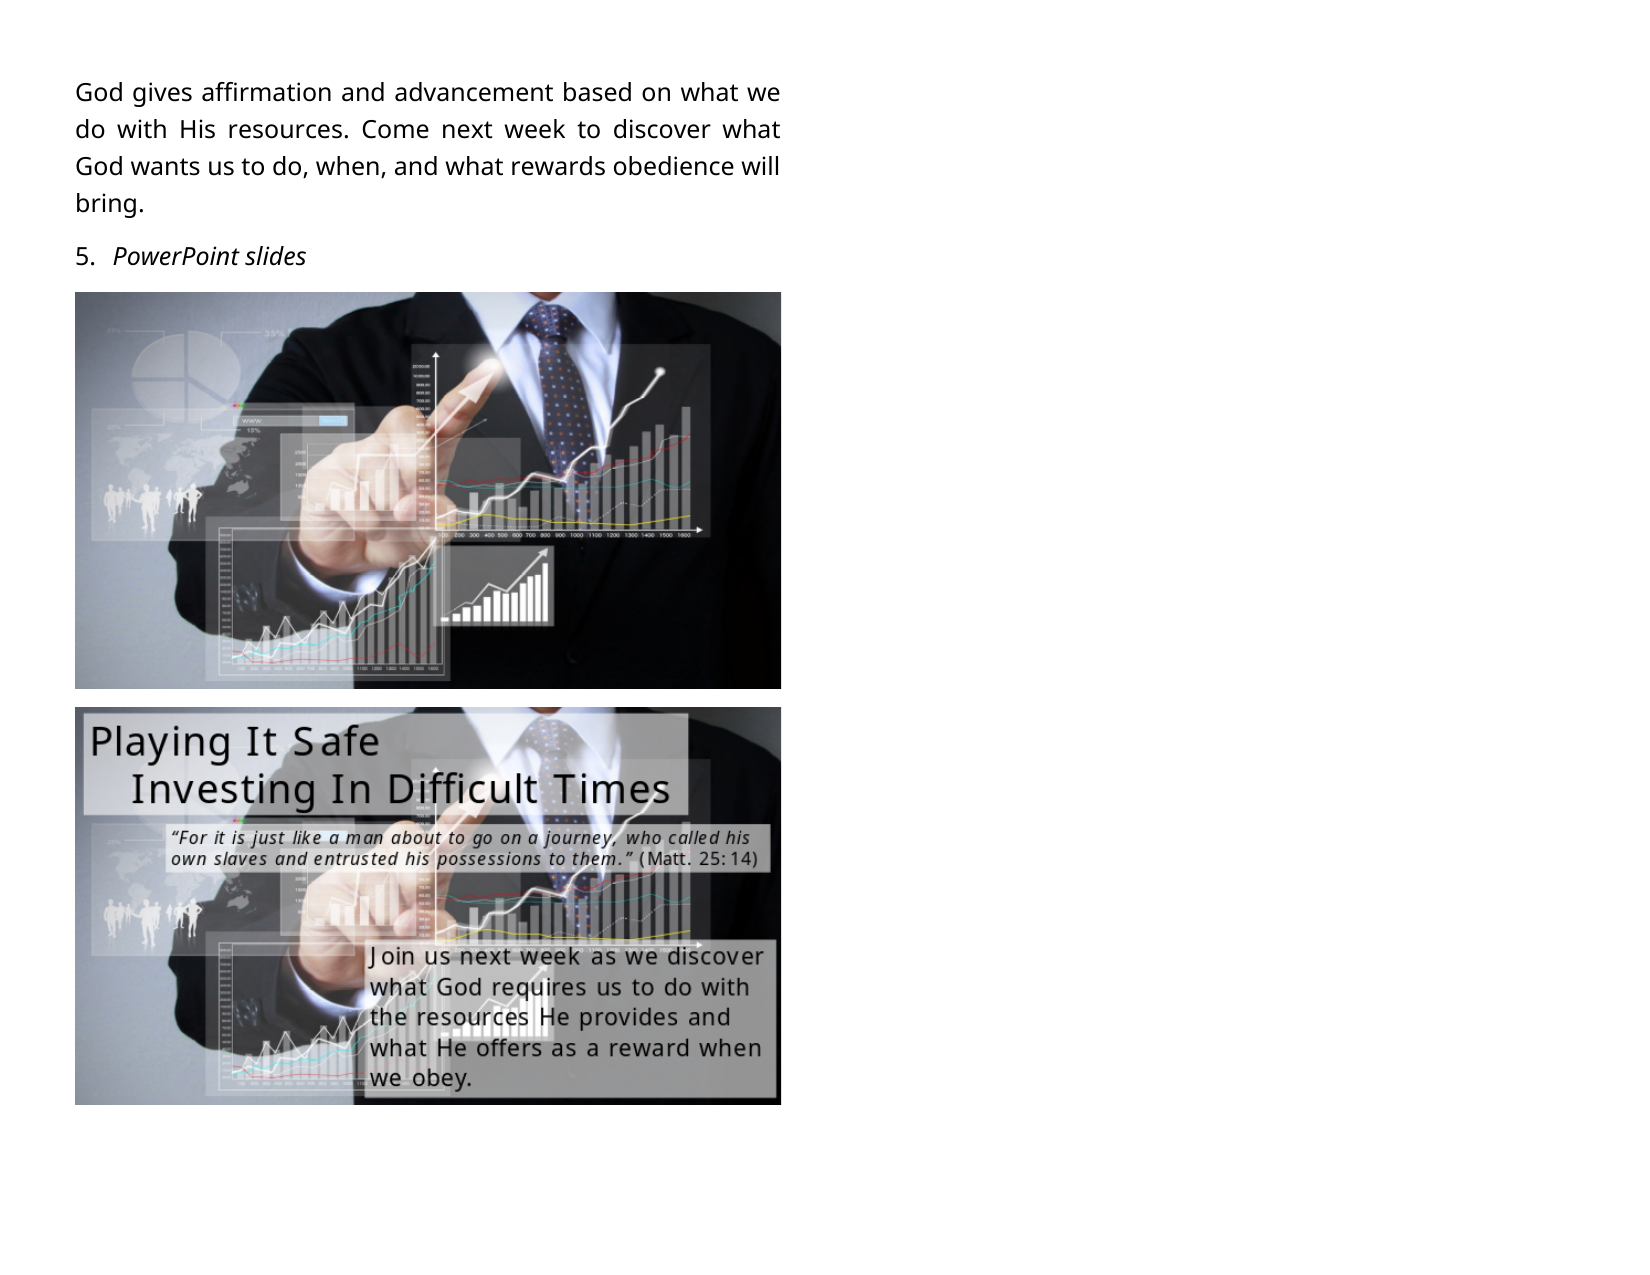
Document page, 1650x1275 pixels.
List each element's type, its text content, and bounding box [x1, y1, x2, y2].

list PowerPoint slides [75, 239, 781, 273]
text God gives affirmation and advancement based on what we do with His resources. Come next week to discover what God wants us to do, when, and what rewards obedience will bring. [75, 75, 781, 219]
